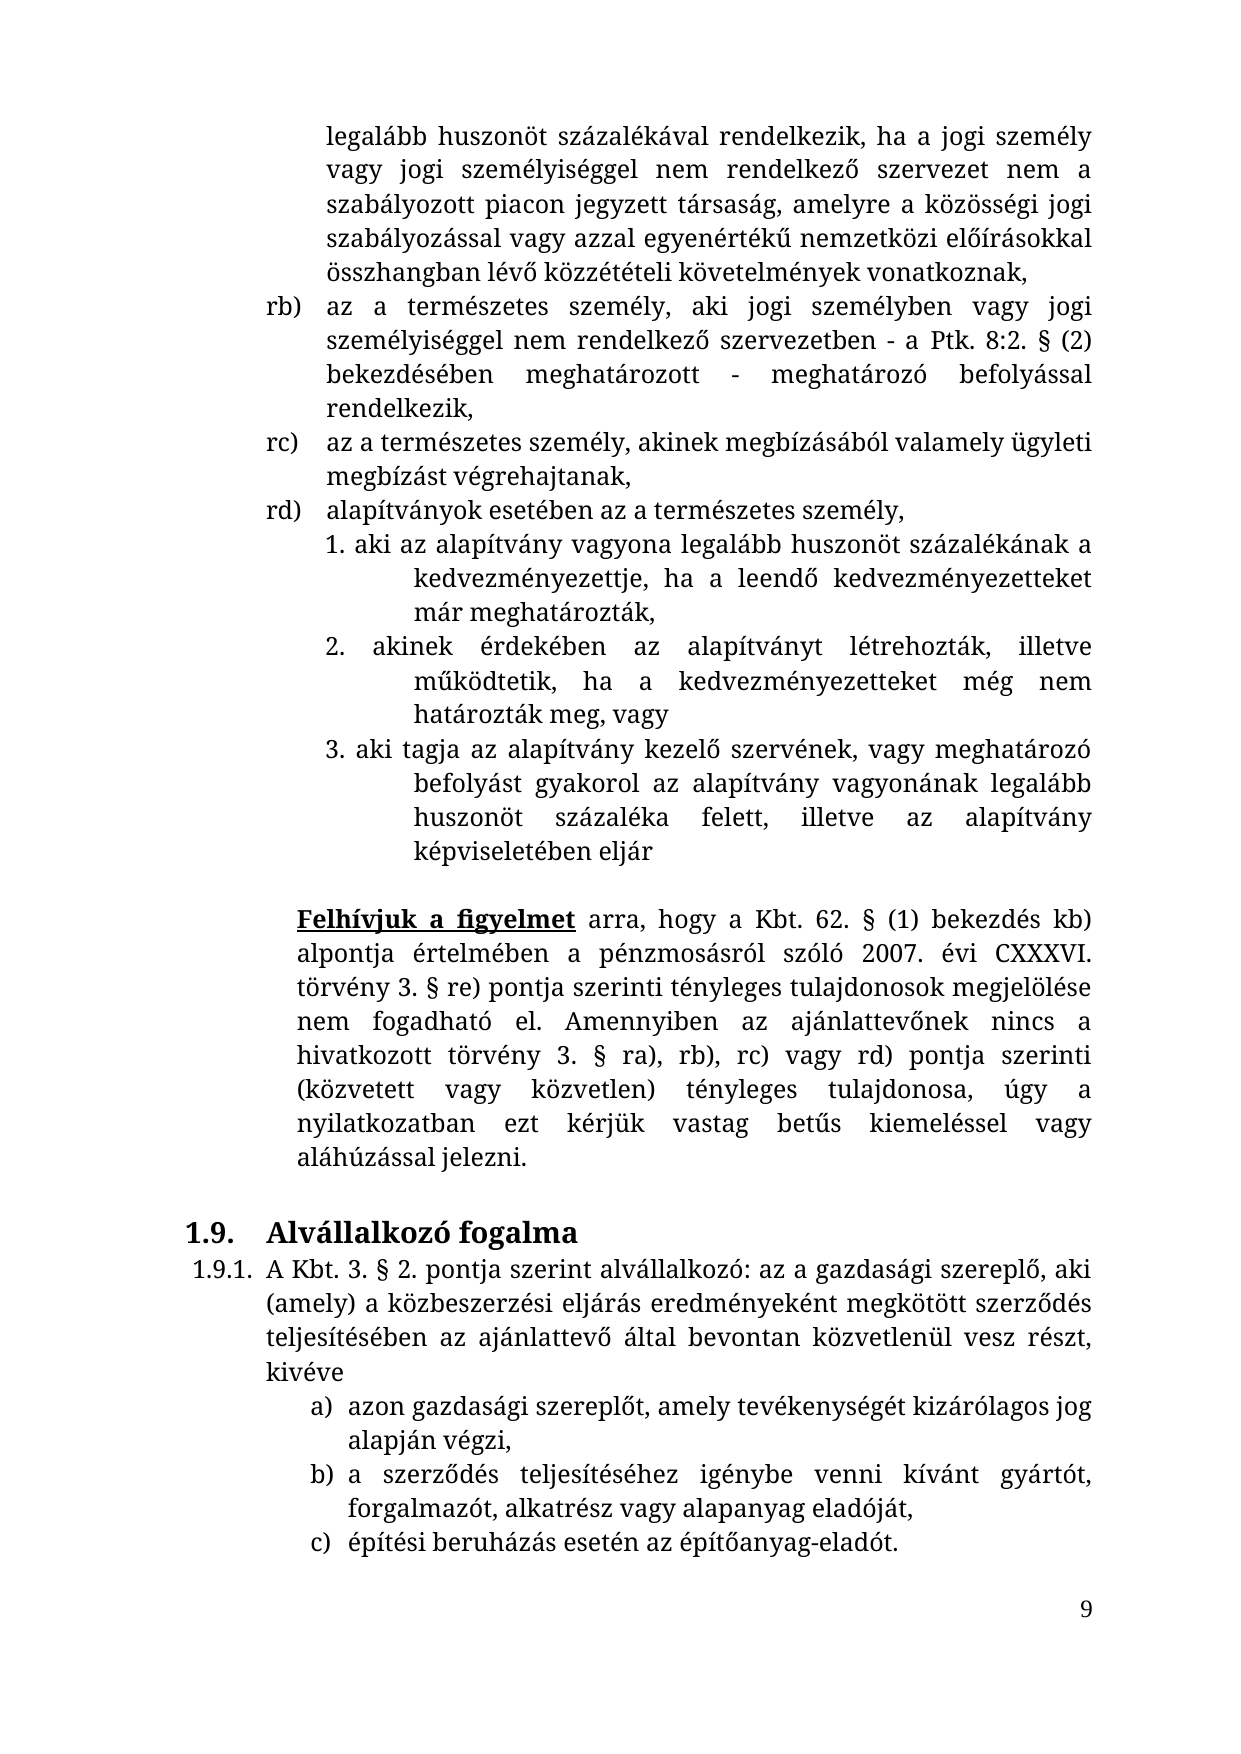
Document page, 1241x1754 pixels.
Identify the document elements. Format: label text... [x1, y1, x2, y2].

list a szerződés teljesítéséhez igénybe venni kívánt gyártót, forgalmazót, alkatrész vagy alapanyag eladóját, [310, 1456, 1093, 1524]
text 1. aki az alapítvány vagyona legalább huszonöt százalékának a kedvezményezettje, ha a leendő kedvezményezetteket már meghatározták, [325, 527, 1093, 629]
list A Kbt. 3. § 2. pontja szerint alvállalkozó: az a gazdasági szereplő, aki (amely) a közbeszerzési eljárás eredményeként megkötött szerződés teljesítésében az ajánlattevő által bevontan közvetlenül vesz részt, kivéve [192, 1252, 1093, 1388]
text rb) az a természetes személy, aki jogi személyben vagy jogi személyiséggel nem rendelkező szervezetben - a Ptk. 8:2. § (2) bekezdésében meghatározott - meghatározó befolyással rendelkezik, [266, 288, 1093, 425]
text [266, 118, 1093, 288]
list építési beruházás esetén az építőanyag-eladót. [310, 1524, 1093, 1558]
text rc) az a természetes személy, akinek megbízásából valamely ügyleti megbízást végrehajtanak, [266, 425, 1093, 493]
text 3. aki tagja az alapítvány kezelő szervének, vagy meghatározó befolyást gyakorol az alapítvány vagyonának legalább huszonöt százaléka felett, illetve az alapítvány képviseletében eljár [325, 731, 1093, 867]
text Felhívjuk a figyelmet arra, hogy a Kbt. 62. § (1) bekezdés kb) alpontja értelmében a pénzmosásról szóló 2007. évi CXXXVI. törvény 3. § re) pontja szerinti tényleges tulajdonosok megjelölése nem fogadható el. Amennyiben az ajánlattevőnek nincs a hivatkozott törvény 3. § ra), rb), rc) vagy rd) pontja szerinti (közvetett vagy közvetlen) tényleges tulajdonosa, úgy a nyilatkozatban ezt kérjük vastag betűs kiemeléssel vagy aláhúzással jelezni. [236, 902, 1093, 1174]
text rd) alapítványok esetében az a természetes személy, [266, 493, 1093, 527]
list azon gazdasági szereplőt, amely tevékenységét kizárólagos jog alapján végzi, [310, 1388, 1093, 1456]
subtitle Alvállalkozó fogalma [185, 1212, 1093, 1252]
text 2. akinek érdekében az alapítványt létrehozták, illetve működtetik, ha a kedvezményezetteket még nem határozták meg, vagy [325, 629, 1093, 731]
